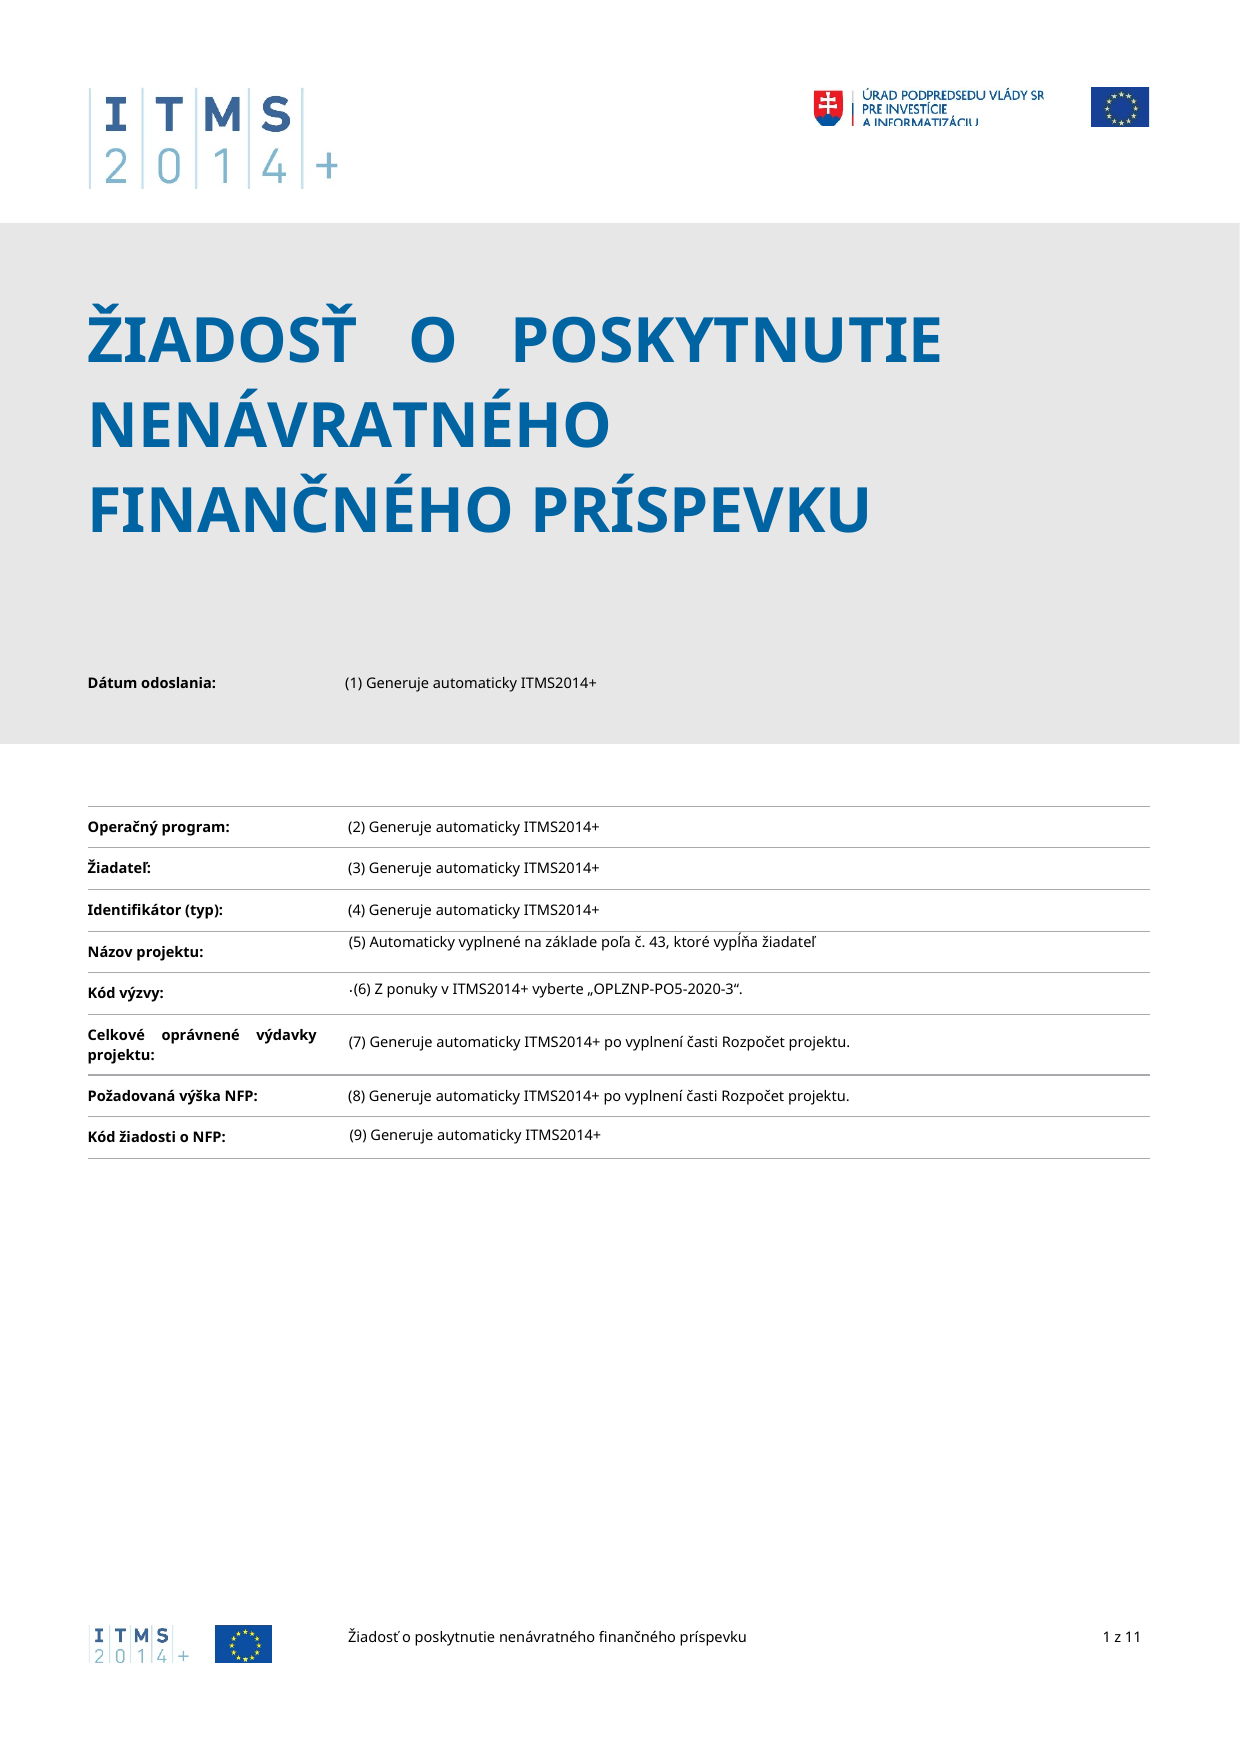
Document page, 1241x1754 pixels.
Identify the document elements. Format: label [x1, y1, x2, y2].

picture [87, 87, 337, 187]
picture [812, 87, 1044, 125]
picture [1089, 87, 1149, 125]
picture [87, 1625, 272, 1662]
